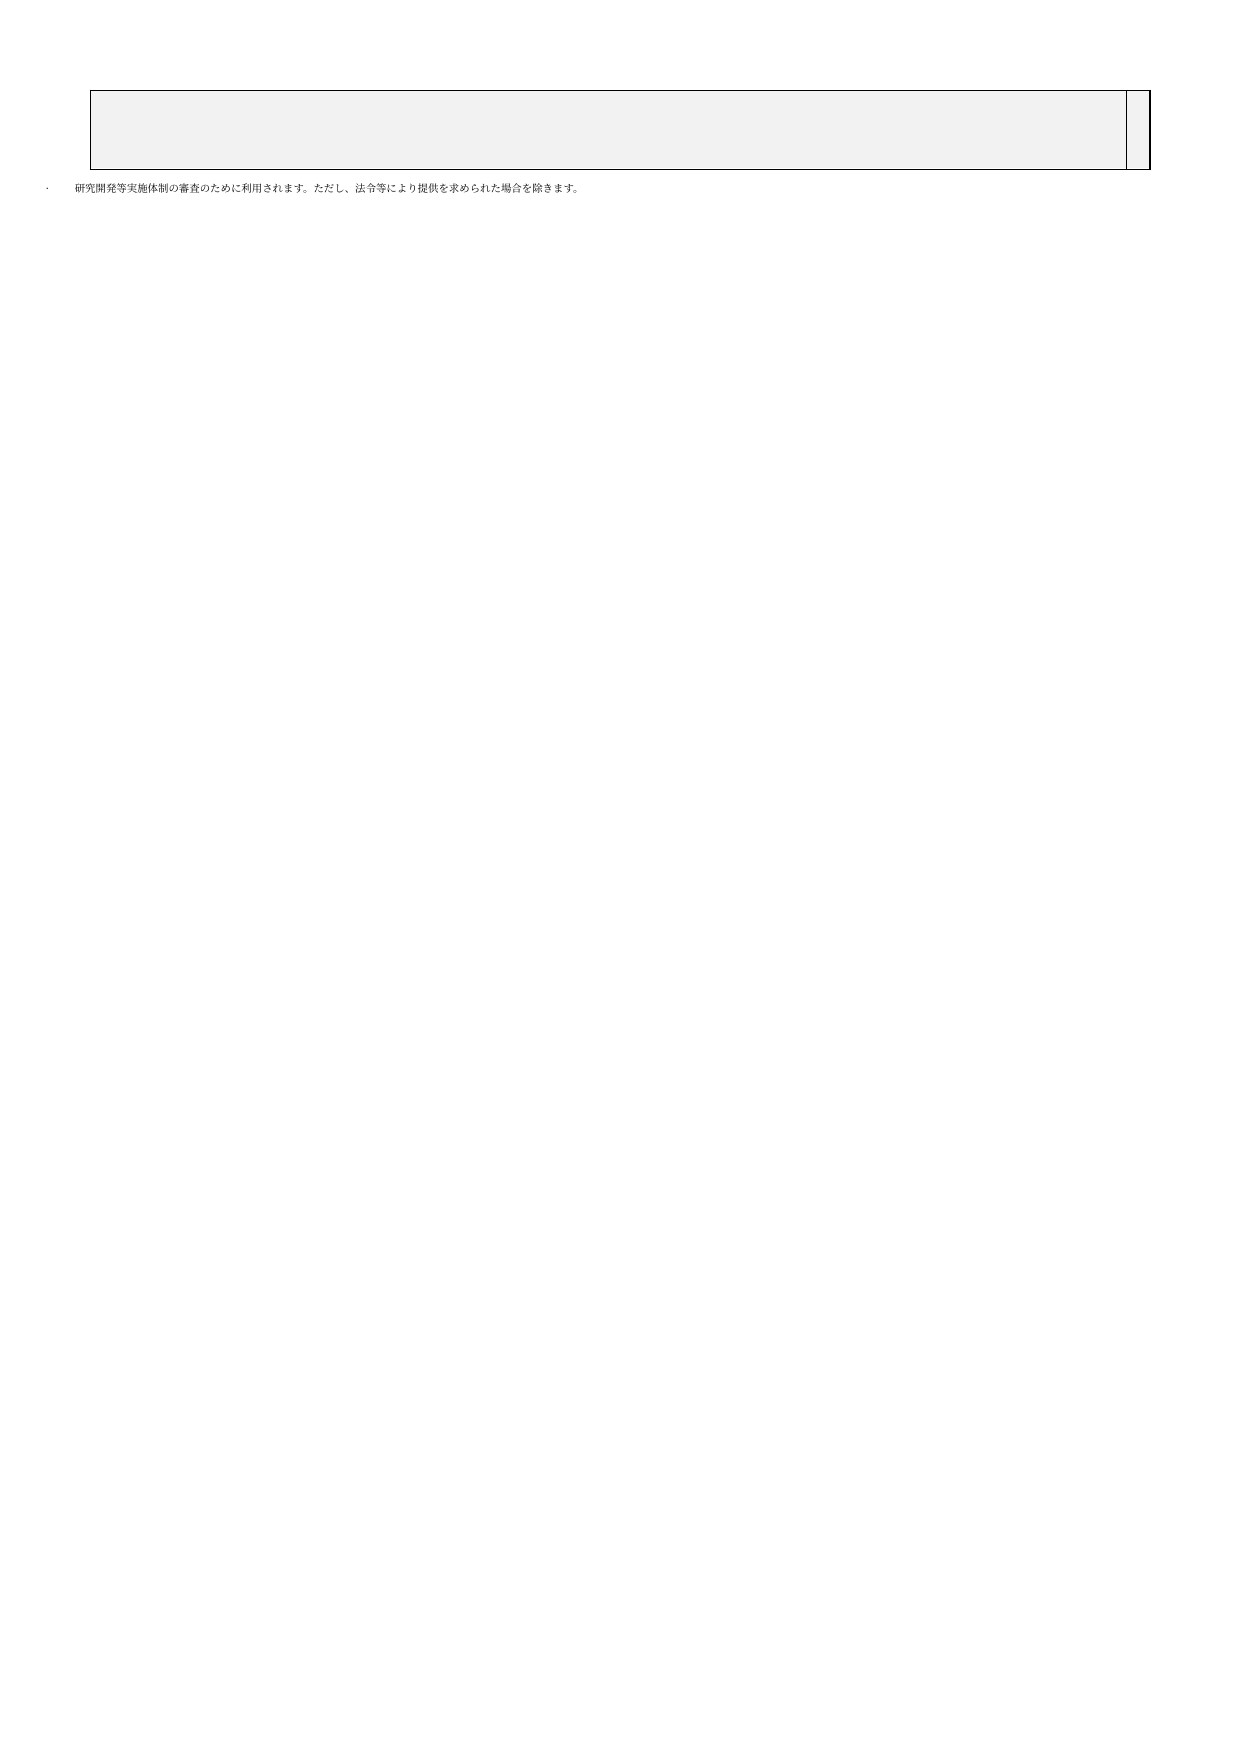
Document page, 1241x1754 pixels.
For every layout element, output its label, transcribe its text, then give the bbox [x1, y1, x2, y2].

table_cell [1127, 91, 1149, 168]
table_cell [91, 91, 1126, 168]
list 研究開発等実施体制の審査のために利用されます。ただし、法令等により提供を求められた場合を除きます。 [45, 169, 1165, 207]
